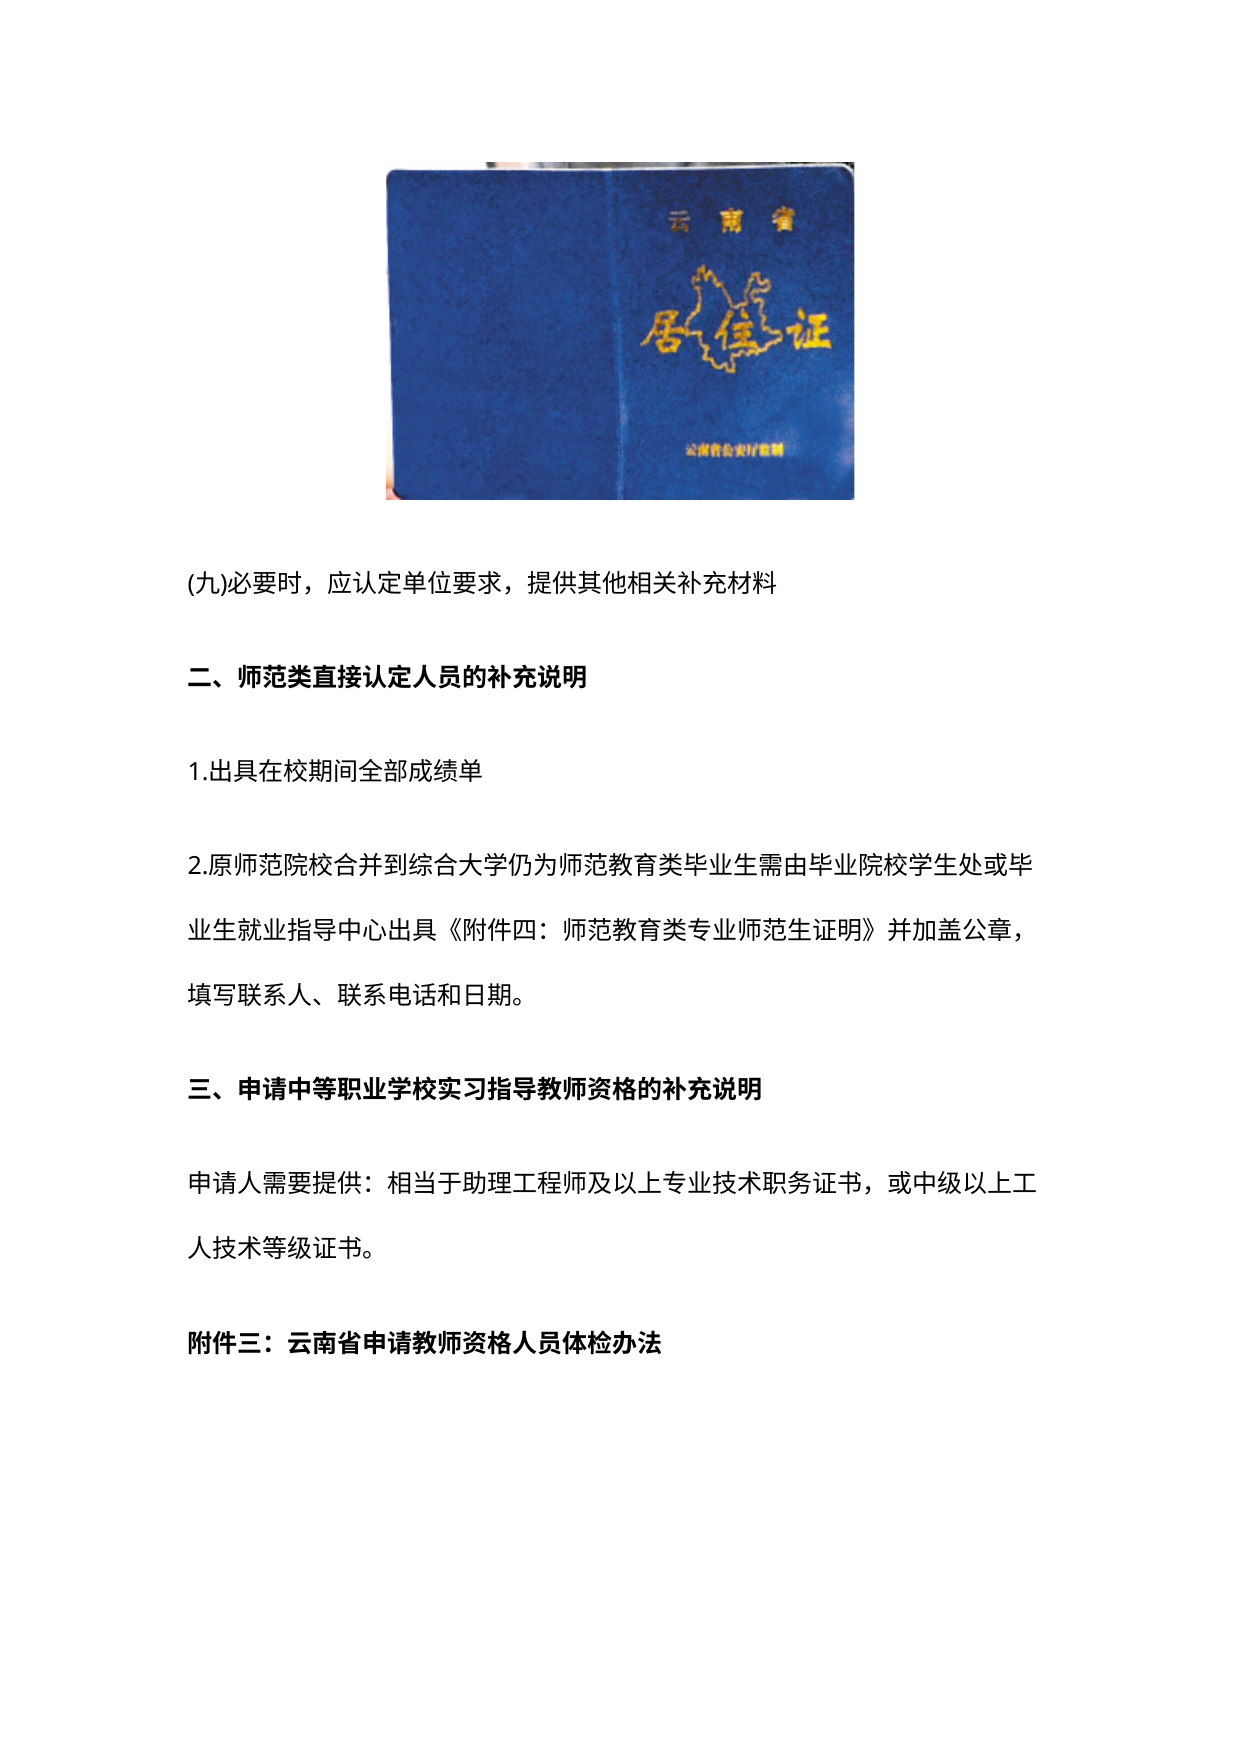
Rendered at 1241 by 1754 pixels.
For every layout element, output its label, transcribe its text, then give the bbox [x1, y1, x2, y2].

text 附件三：云南省申请教师资格人员体检办法 [187, 1309, 1053, 1374]
text 2.原师范院校合并到综合大学仍为师范教育类毕业生需由毕业院校学生处或毕业生就业指导中心出具《附件四：师范教育类专业师范生证明》并加盖公章，填写联系人、联系电话和日期。 [187, 831, 1053, 1026]
text 1.出具在校期间全部成绩单 [187, 737, 1053, 802]
text 申请人需要提供：相当于助理工程师及以上专业技术职务证书，或中级以上工人技术等级证书。 [187, 1149, 1053, 1279]
text 二、师范类直接认定人员的补充说明 [187, 643, 1053, 708]
text (九)必要时，应认定单位要求，提供其他相关补充材料 [187, 549, 1053, 614]
picture [385, 162, 855, 500]
text 三、申请中等职业学校实习指导教师资格的补充说明 [187, 1055, 1053, 1120]
